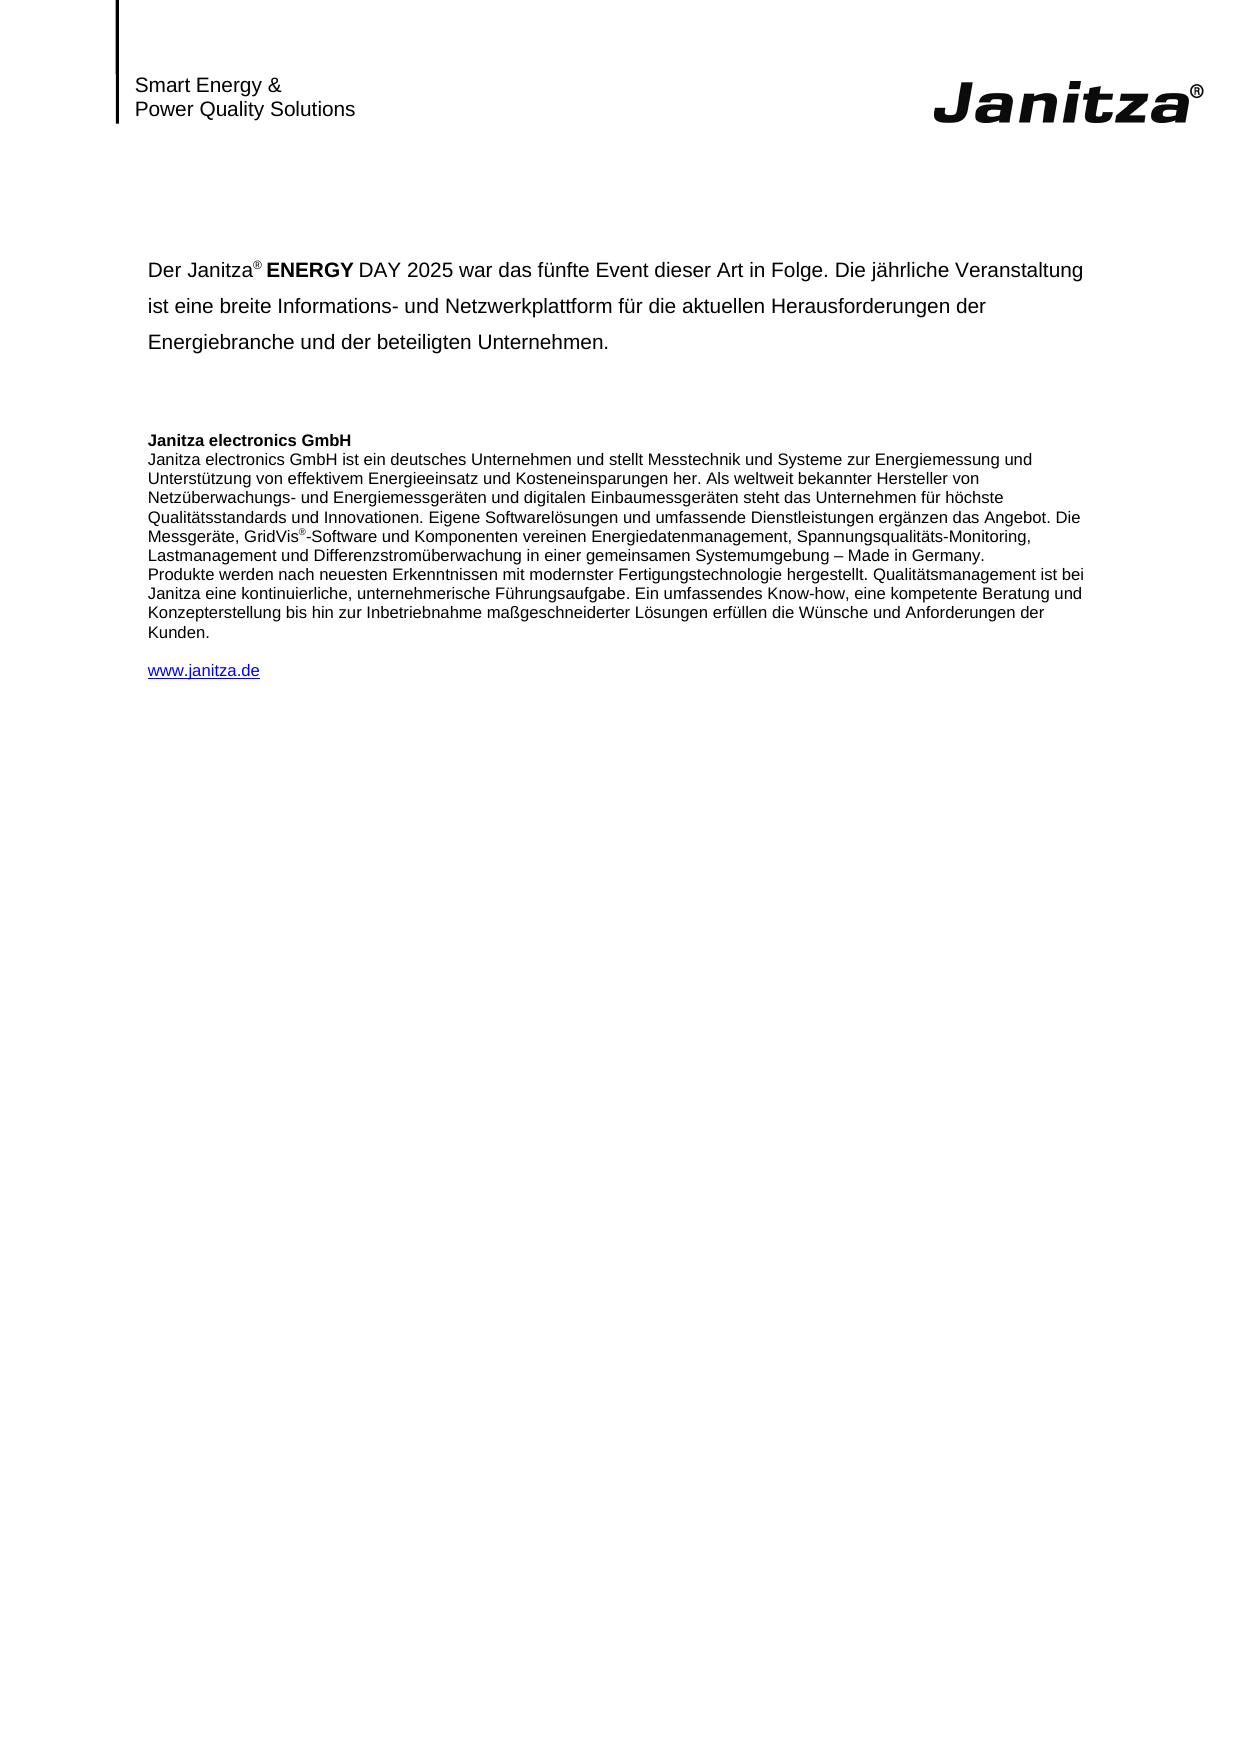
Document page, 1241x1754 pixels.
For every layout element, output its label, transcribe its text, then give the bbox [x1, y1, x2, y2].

picture [925, 76, 1212, 128]
text Janitza electronics GmbH ist ein deutsches Unternehmen und stellt Messtechnik und Systeme zur Energiemessung und Unterstützung von effektivem Energieeinsatz und Kosteneinsparungen her. Als weltweit bekannter Hersteller von Netzüberwachungs- und Energiemessgeräten und digitalen Einbaumessgeräten steht das Unternehmen für höchste Qualitätsstandards und Innovationen. Eigene Softwarelösungen und umfassende Dienstleistungen ergänzen das Angebot. Die Messgeräte, GridVis®-Software und Komponenten vereinen Energiedatenmanagement, Spannungsqualitäts-Monitoring, Lastmanagement und Differenzstromüberwachung in einer gemeinsamen Systemumgebung – Made in Germany. [148, 450, 1093, 565]
text Produkte werden nach neuesten Erkenntnissen mit modernster Fertigungstechnologie hergestellt. Qualitätsmanagement ist bei Janitza eine kontinuierliche, unternehmerische Führungsaufgabe. Ein umfassendes Know-how, eine kompetente Beratung und Konzepterstellung bis hin zur Inbetriebnahme maßgeschneiderter Lösungen erfüllen die Wünsche und Anforderungen der Kunden. www.janitza.de [148, 565, 1093, 680]
text Janitza electronics GmbH [148, 431, 1093, 450]
text Der Janitza® ENERGY DAY 2025 war das fünfte Event dieser Art in Folge. Die jährliche Veranstaltung ist eine breite Informations- und Netzwerkplattform für die aktuellen Herausforderungen der Energiebranche und der beteiligten Unternehmen. [148, 258, 1093, 353]
